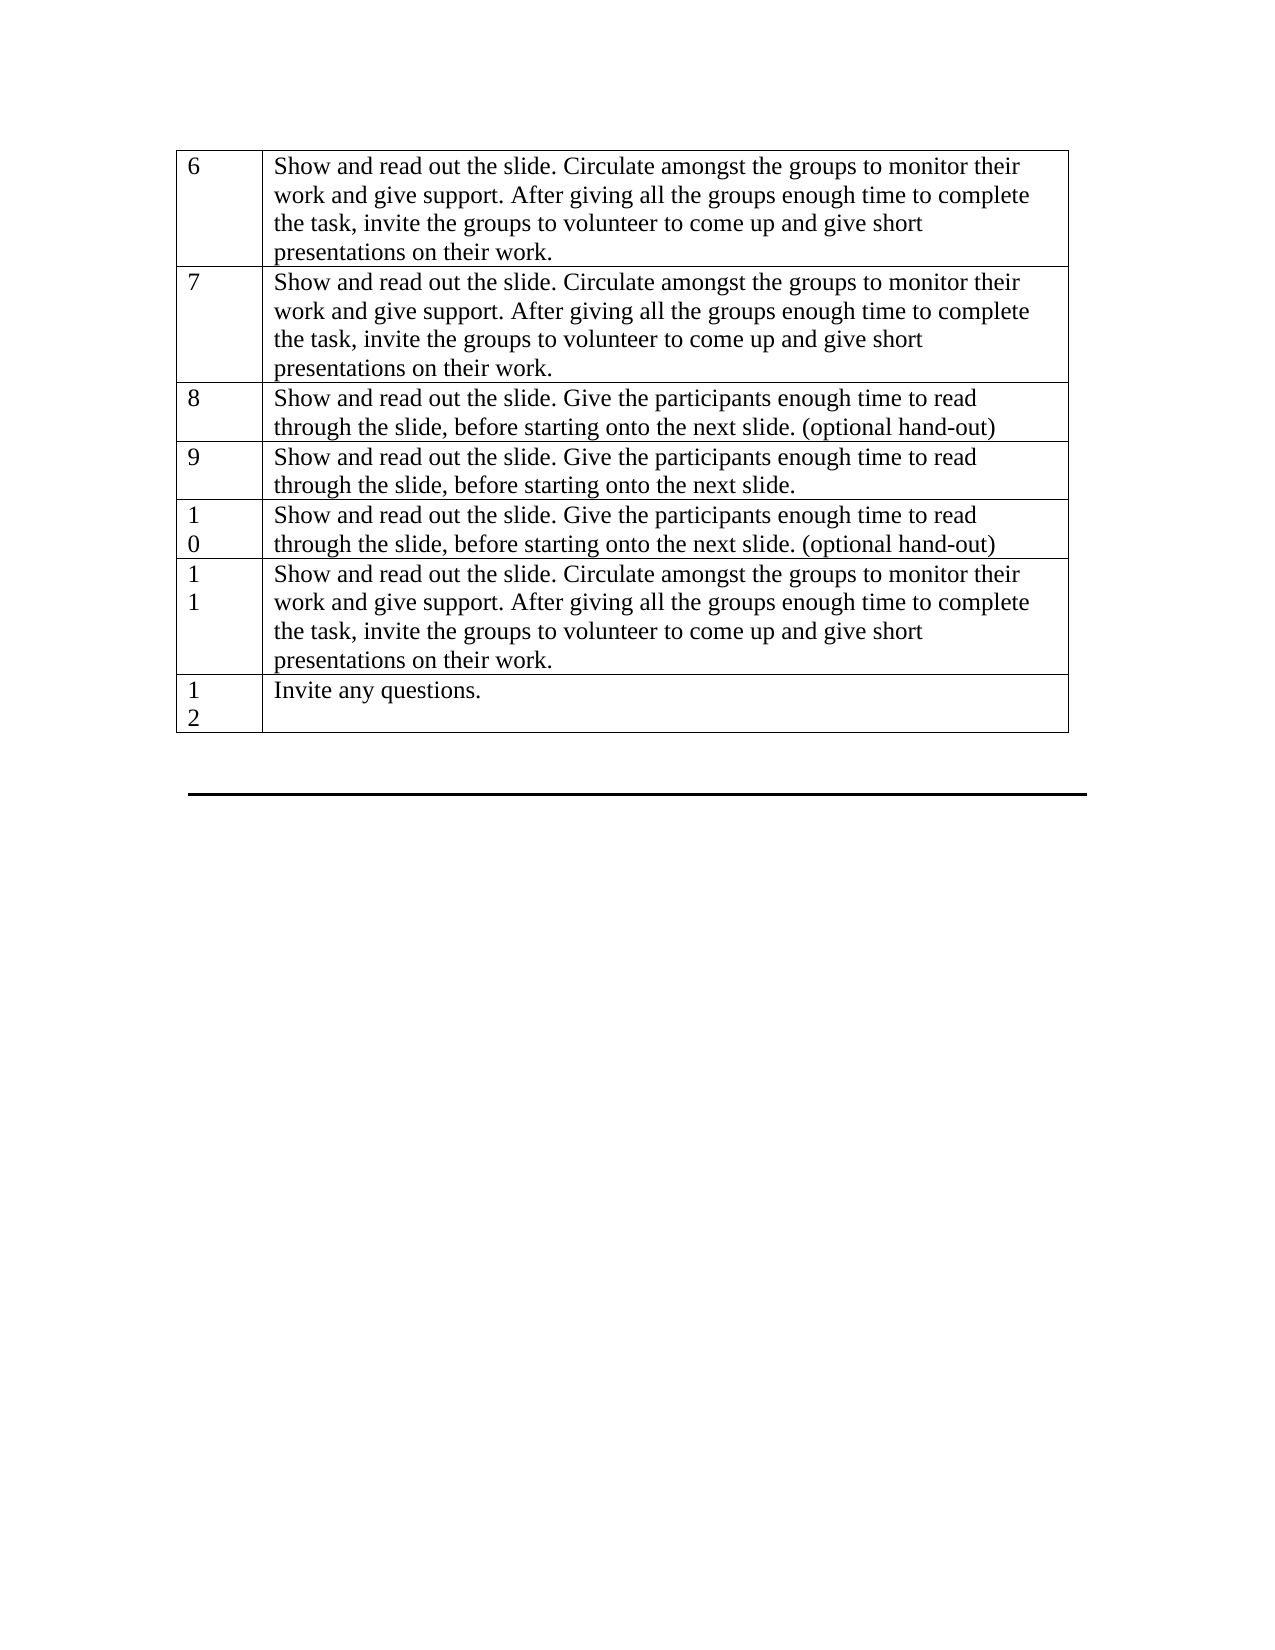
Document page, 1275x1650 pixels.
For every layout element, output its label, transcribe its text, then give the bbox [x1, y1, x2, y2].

table_cell 12 [177, 675, 262, 732]
table_cell 9 [177, 442, 262, 499]
table_cell Show and read out the slide. Give the participants enough time to read through the slide, before starting onto the next slide. [263, 442, 1068, 499]
table_cell Show and read out the slide. Circulate amongst the groups to monitor their work and give support. After giving all the groups enough time to complete the task, invite the groups to volunteer to come up and give short presentations on their work. [263, 559, 1068, 674]
table_cell 11 [177, 559, 262, 674]
table_cell 8 [177, 383, 262, 441]
table_cell 10 [177, 500, 262, 558]
table_cell Invite any questions. [263, 675, 1068, 732]
table_cell Show and read out the slide. Circulate amongst the groups to monitor their work and give support. After giving all the groups enough time to complete the task, invite the groups to volunteer to come up and give short presentations on their work. [263, 267, 1068, 382]
table_cell 6 [177, 151, 262, 266]
table_cell Show and read out the slide. Give the participants enough time to read through the slide, before starting onto the next slide. (optional hand-out) [263, 500, 1068, 558]
table_cell 7 [177, 267, 262, 382]
table_cell Show and read out the slide. Give the participants enough time to read through the slide, before starting onto the next slide. (optional hand-out) [263, 383, 1068, 441]
table_cell Show and read out the slide. Circulate amongst the groups to monitor their work and give support. After giving all the groups enough time to complete the task, invite the groups to volunteer to come up and give short presentations on their work. [263, 151, 1068, 266]
